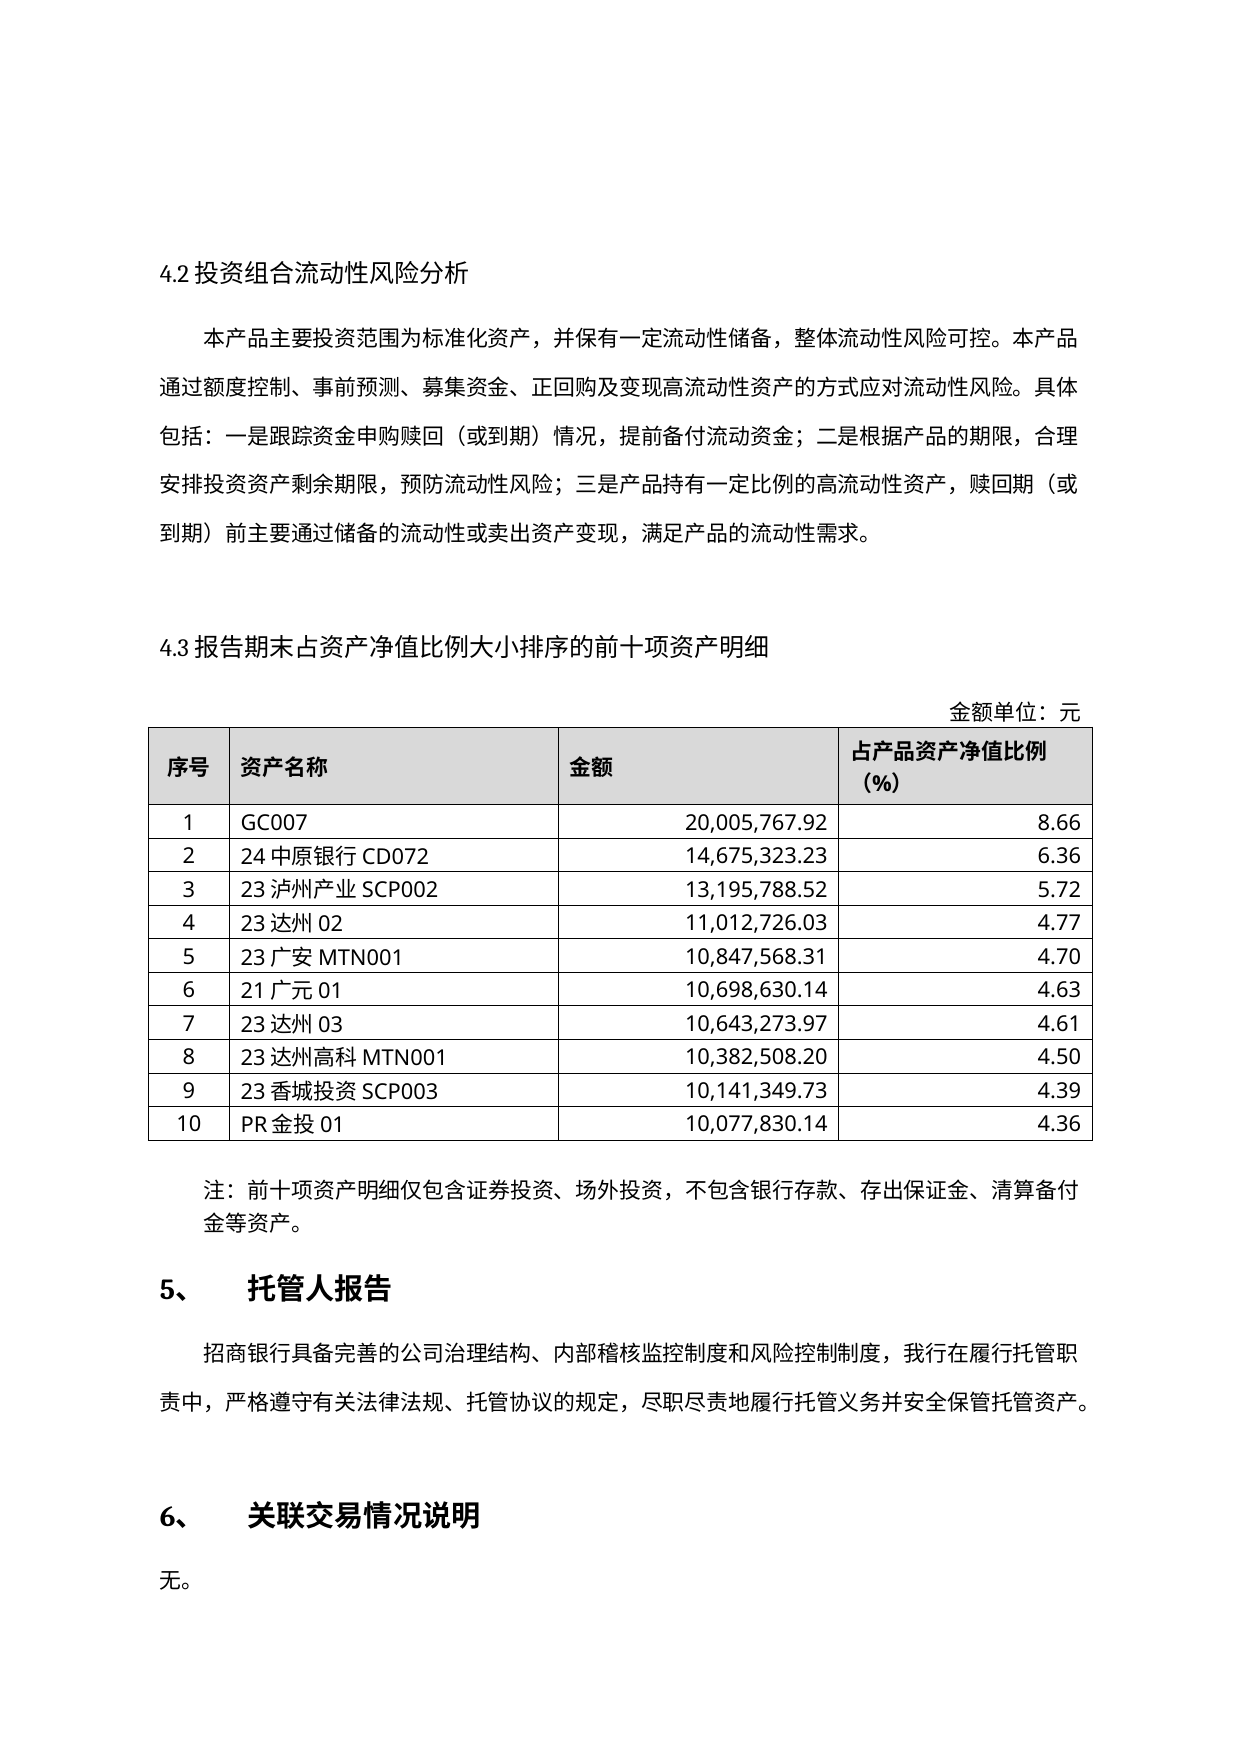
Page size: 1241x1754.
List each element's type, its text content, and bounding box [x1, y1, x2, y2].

title 托管人报告 [159, 1254, 1081, 1319]
text 注：前十项资产明细仅包含证券投资、场外投资，不包含银行存款、存出保证金、清算备付金等资产。 [204, 1173, 1081, 1238]
table_cell 23广安MTN001 [230, 939, 558, 972]
table_header 占产品资产净值比例（%） [839, 728, 1092, 804]
title 报告期末占资产净值比例大小排序的前十项资产明细 [159, 613, 1081, 678]
table_cell 10,382,508.20 [559, 1040, 838, 1072]
table_cell 23泸州产业SCP002 [230, 872, 558, 905]
text 无。 [159, 1563, 1081, 1595]
table_cell 6.36 [839, 839, 1092, 871]
table_cell 8.66 [839, 805, 1092, 838]
table_cell 10,847,568.31 [559, 939, 838, 972]
table_cell 11,012,726.03 [559, 906, 838, 938]
table_cell 1 [149, 805, 229, 838]
table_cell 4.77 [839, 906, 1092, 938]
table_cell 5.72 [839, 872, 1092, 905]
table_cell 4.61 [839, 1006, 1092, 1039]
table_cell 23达州03 [230, 1006, 558, 1039]
table_cell 10,698,630.14 [559, 973, 838, 1005]
table_cell 10,141,349.73 [559, 1074, 838, 1106]
table_cell 8 [149, 1040, 229, 1072]
table_header 金额 [559, 728, 838, 804]
table_cell 4.39 [839, 1074, 1092, 1106]
table_cell 5 [149, 939, 229, 972]
table_cell 23达州高科MTN001 [230, 1040, 558, 1072]
table_cell 7 [149, 1006, 229, 1039]
table_cell 13,195,788.52 [559, 872, 838, 905]
table_cell 4.70 [839, 939, 1092, 972]
table_cell 4.63 [839, 973, 1092, 1005]
table_cell 2 [149, 839, 229, 871]
table_cell 10 [149, 1107, 229, 1139]
table_cell 4 [149, 906, 229, 938]
table_cell PR金投01 [230, 1107, 558, 1139]
table_header 序号 [149, 728, 229, 804]
table_cell 9 [149, 1074, 229, 1106]
table_cell 24中原银行CD072 [230, 839, 558, 871]
text 招商银行具备完善的公司治理结构、内部稽核监控制度和风险控制制度，我行在履行托管职责中，严格遵守有关法律法规、托管协议的规定，尽职尽责地履行托管义务并安全保管托管资产。 [159, 1336, 1092, 1417]
table_cell 21广元01 [230, 973, 558, 1005]
table_cell 10,077,830.14 [559, 1107, 838, 1139]
table_cell 20,005,767.92 [559, 805, 838, 838]
text 金额单位：元 [159, 694, 1081, 727]
table_cell GC007 [230, 805, 558, 838]
table_cell 14,675,323.23 [559, 839, 838, 871]
table_cell 23香城投资SCP003 [230, 1074, 558, 1106]
title 投资组合流动性风险分析 [159, 239, 1081, 304]
table_cell 4.50 [839, 1040, 1092, 1072]
text 本产品主要投资范围为标准化资产，并保有一定流动性储备，整体流动性风险可控。本产品通过额度控制、事前预测、募集资金、正回购及变现高流动性资产的方式应对流动性风险。具体包括：一是跟踪资金申购赎回（或到期）情况，提前备付流动资金；二是根据产品的期限，合理安排投资资产剩余期限，预防流动性风险；三是产品持有一定比例的高流动性资产，赎回期（或到期）前主要通过储备的流动性或卖出资产变现，满足产品的流动性需求。 [159, 321, 1092, 548]
table_cell 10,643,273.97 [559, 1006, 838, 1039]
table_header 资产名称 [230, 728, 558, 804]
table_cell 4.36 [839, 1107, 1092, 1139]
table_cell 6 [149, 973, 229, 1005]
title 关联交易情况说明 [159, 1481, 1081, 1546]
table_cell 23达州02 [230, 906, 558, 938]
table_cell 3 [149, 872, 229, 905]
